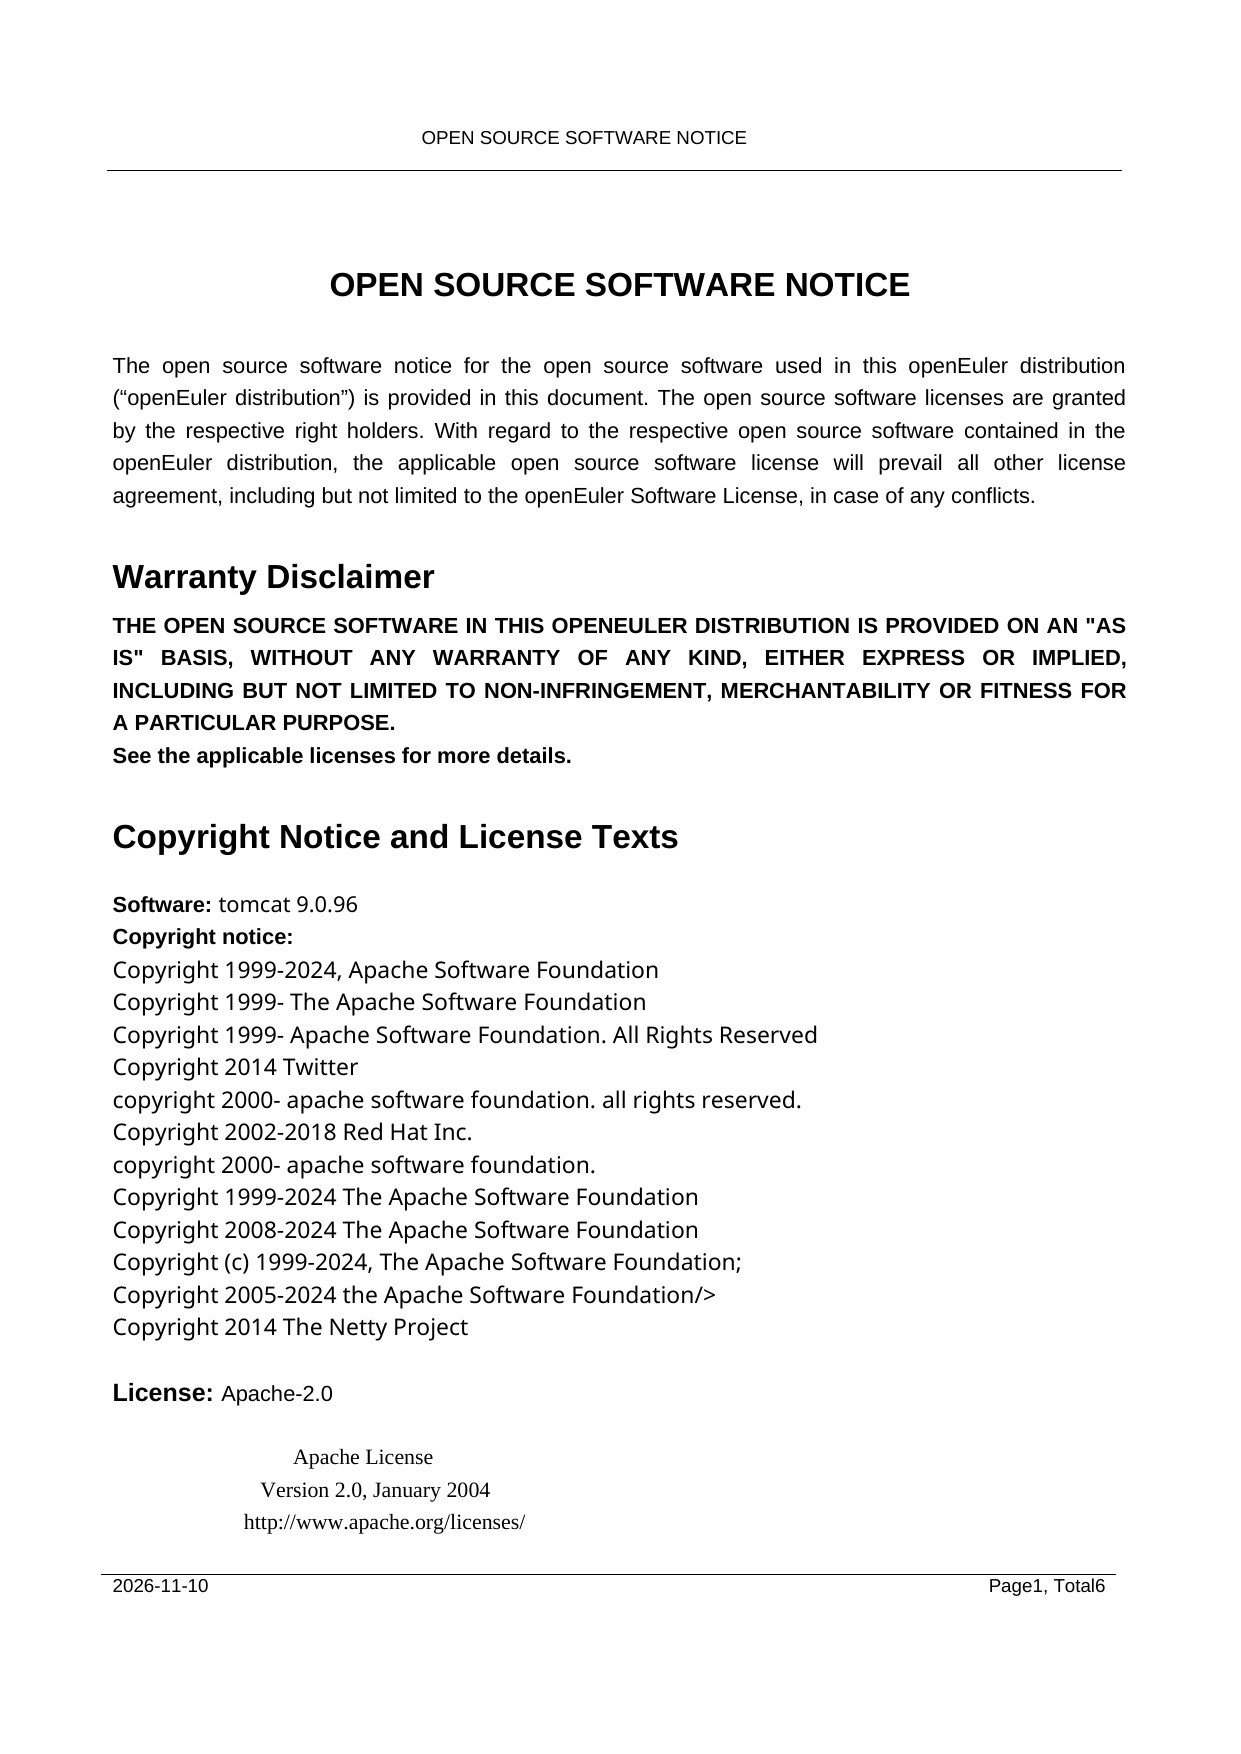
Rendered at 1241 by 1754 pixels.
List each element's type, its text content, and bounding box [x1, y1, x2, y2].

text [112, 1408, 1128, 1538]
text OPEN SOURCE SOFTWARE NOTICE [112, 251, 1128, 316]
text THE OPEN SOURCE SOFTWARE IN THIS OPENEULER DISTRIBUTION IS PROVIDED ON AN "AS IS" BASIS, WITHOUT ANY WARRANTY OF ANY KIND, EITHER EXPRESS OR IMPLIED, INCLUDING BUT NOT LIMITED TO NON-INFRINGEMENT, MERCHANTABILITY OR FITNESS FOR A PARTICULAR PURPOSE. See the applicable licenses for more details. [112, 609, 1128, 771]
text Copyright Notice and License Texts [112, 804, 1128, 869]
text Warranty Disclaimer [112, 544, 1128, 609]
text Software: tomcat 9.0.96 [112, 888, 1128, 921]
text Copyright notice: [112, 921, 1128, 953]
text The open source software notice for the open source software used in this openEuler distribution (“openEuler distribution”) is provided in this document. The open source software licenses are granted by the respective right holders. With regard to the respective open source software contained in the openEuler distribution, the applicable open source software license will prevail all other license agreement, including but not limited to the openEuler Software License, in case of any conflicts. [112, 349, 1128, 511]
text Copyright 1999-2024, Apache Software Foundation Copyright 1999- The Apache Software Foundation Copyright 1999- Apache Software Foundation. All Rights Reserved Copyright 2014 Twitter copyright 2000- apache software foundation. all rights reserved. Copyright 2002-2018 Red Hat Inc. copyright 2000- apache software foundation. Copyright 1999-2024 The Apache Software Foundation Copyright 2008-2024 The Apache Software Foundation Copyright (c) 1999-2024, The Apache Software Foundation; Copyright 2005-2024 the Apache Software Foundation/> Copyright 2014 The Netty Project [112, 953, 1128, 1376]
text License: Apache-2.0 [112, 1376, 1128, 1408]
